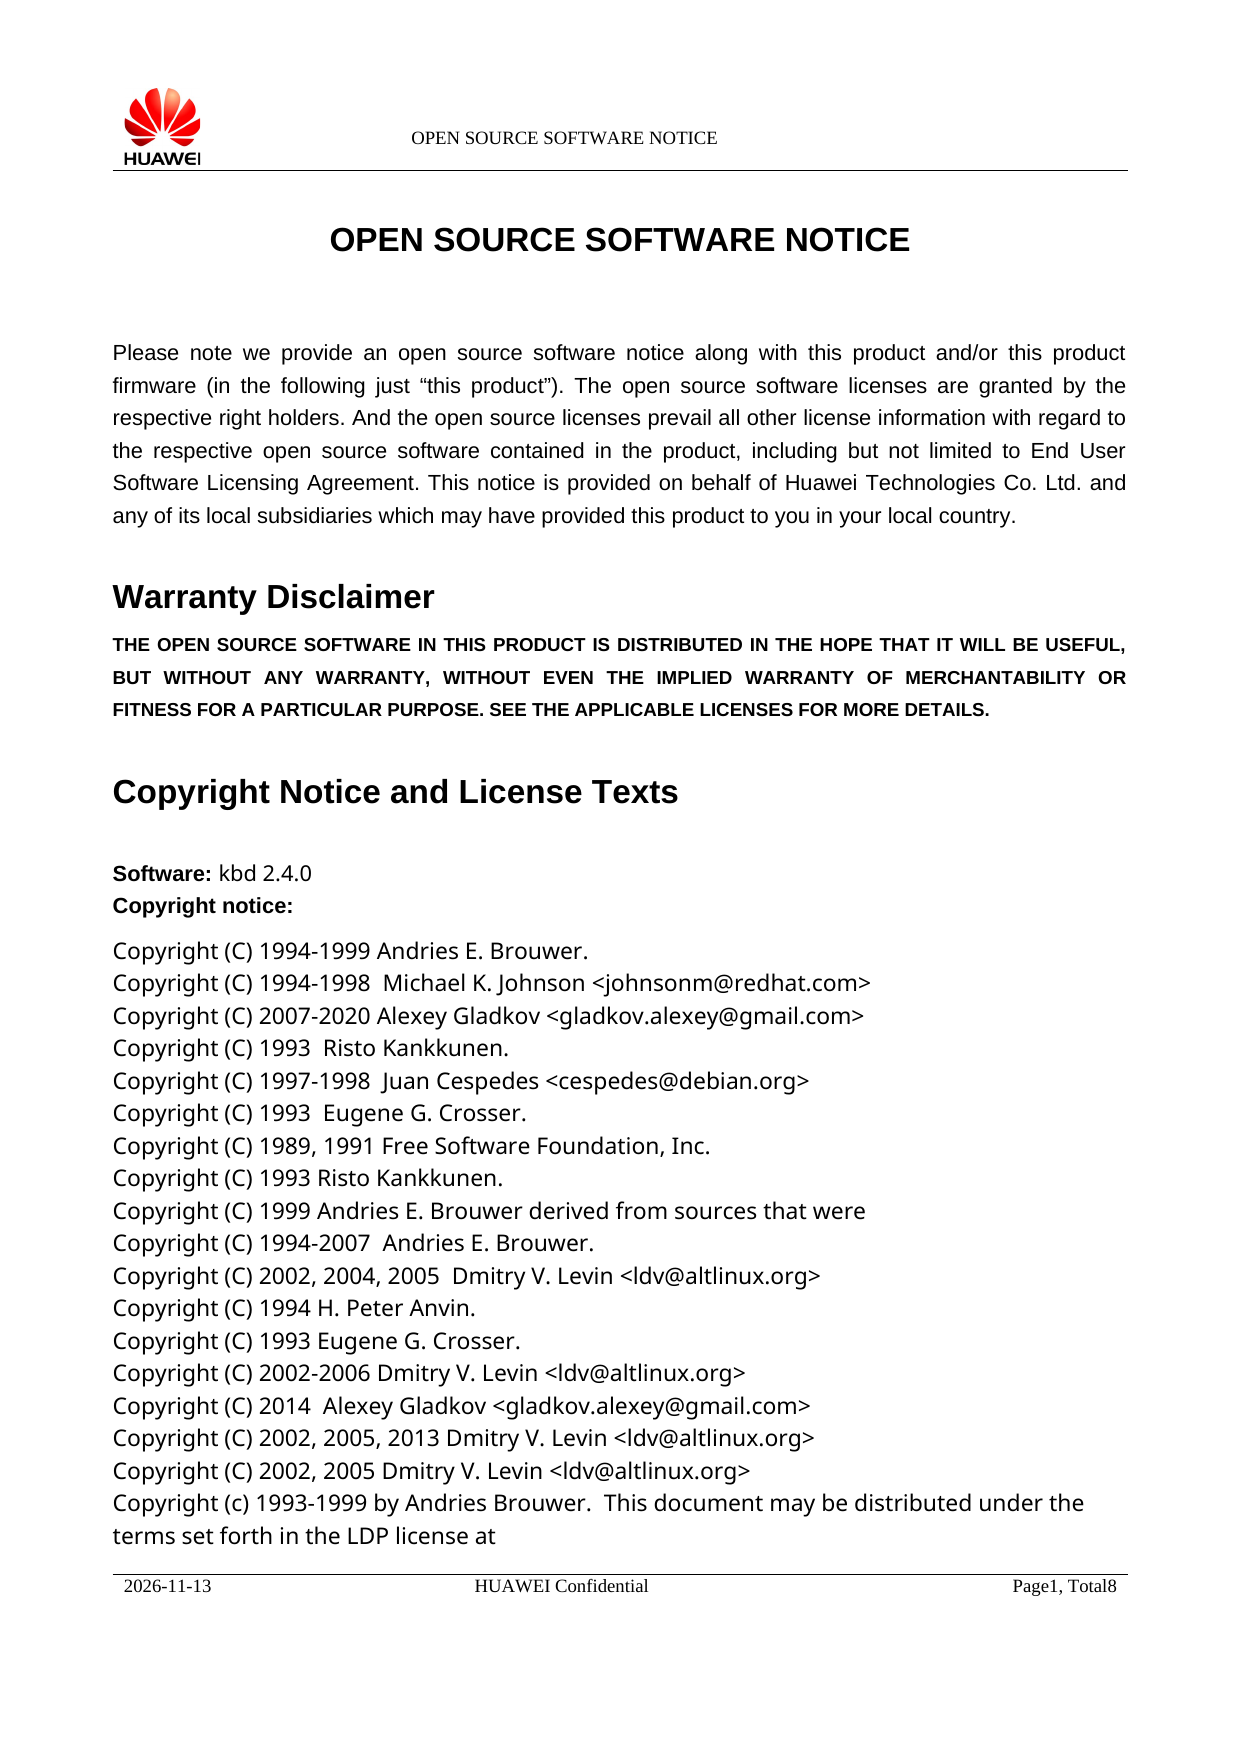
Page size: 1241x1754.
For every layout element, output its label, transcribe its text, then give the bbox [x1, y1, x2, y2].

text Copyright notice: [112, 889, 1128, 921]
text Warranty Disclaimer [112, 564, 1128, 629]
text The open source software in this product is distributed in the hope that it will be useful, but WITHOUT ANY WARRANTY, without even the implied warranty of MERCHANTABILITY or FITNESS FOR A PARTICULAR PURPOSE. See the applicable licenses for more details. [112, 629, 1128, 726]
picture [124, 88, 201, 165]
text OPEN SOURCE SOFTWARE NOTICE [112, 206, 1128, 271]
text Copyright Notice and License Texts [112, 759, 1128, 824]
title Software: kbd 2.4.0 [112, 856, 1128, 889]
text Please note we provide an open source software notice along with this product and/or this product firmware (in the following just “this product”). The open source software licenses are granted by the respective right holders. And the open source licenses prevail all other license information with regard to the respective open source software contained in the product, including but not limited to End User Software Licensing Agreement. This notice is provided on behalf of Huawei Technologies Co. Ltd. and any of its local subsidiaries which may have provided this product to you in your local country. [112, 336, 1128, 531]
